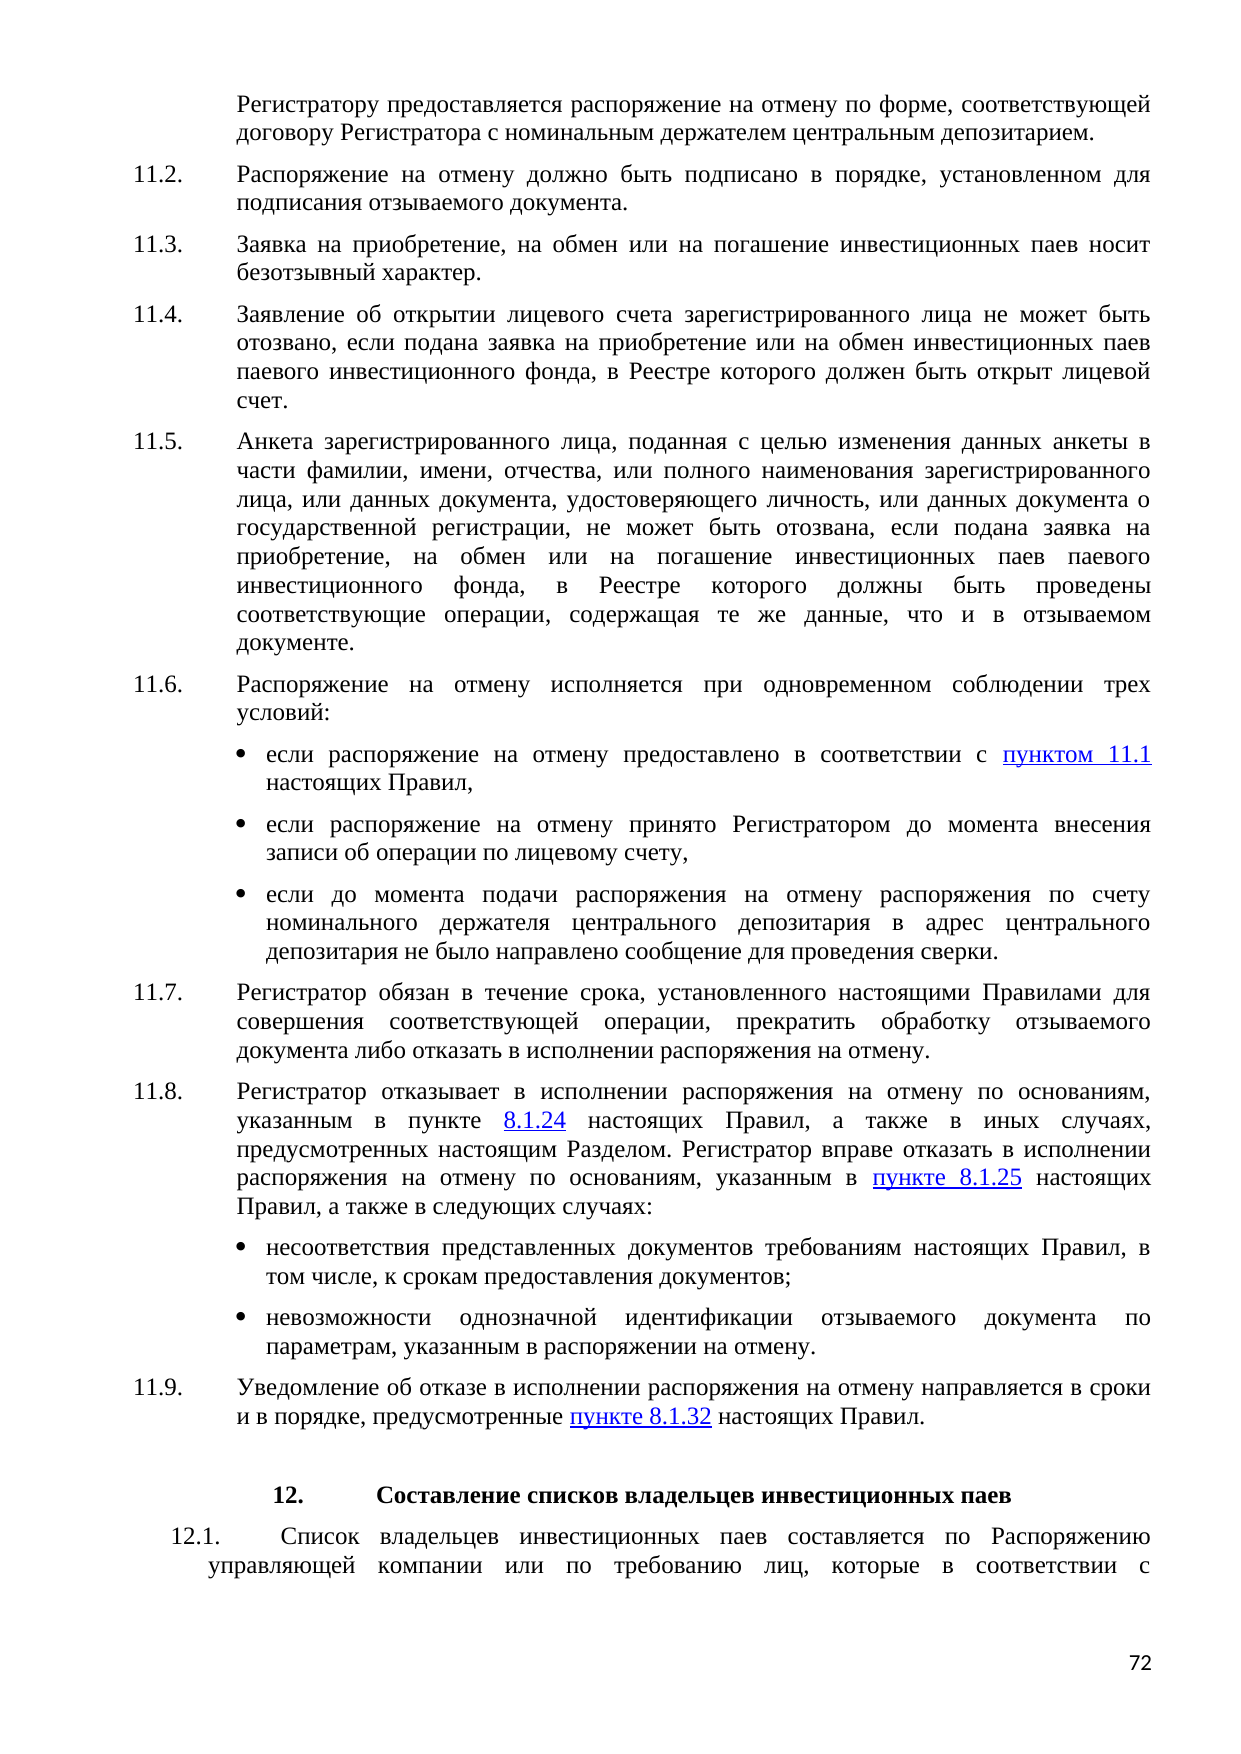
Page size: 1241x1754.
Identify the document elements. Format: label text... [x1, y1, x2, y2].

list если до момента подачи распоряжения на отмену распоряжения по счету номинального держателя центрального депозитария в адрес центрального депозитария не было направлено сообщение для проведения сверки. [236, 879, 1152, 965]
list Распоряжение на отмену должно быть подписано в порядке, установленном для подписания отзываемого документа. [133, 159, 1152, 216]
list Регистратор обязан в течение срока, установленного настоящими Правилами для совершения соответствующей операции, прекратить обработку отзываемого документа либо отказать в исполнении распоряжения на отмену. [133, 977, 1152, 1064]
list Заявка на приобретение, на обмен или на погашение инвестиционных паев носит безотзывный характер. [133, 229, 1152, 286]
list Анкета зарегистрированного лица, поданная с целью изменения данных анкеты в части фамилии, имени, отчества, или полного наименования зарегистрированного лица, или данных документа, удостоверяющего личность, или данных документа о государственной регистрации, не может быть отозвана, если подана заявка на приобретение, на обмен или на погашение инвестиционных паев паевого инвестиционного фонда, в Реестре которого должны быть проведены соответствующие операции, содержащая те же данные, что и в отзываемом документе. [133, 426, 1152, 656]
list если распоряжение на отмену предоставлено в соответствии с пунктом 11.1 настоящих Правил, [236, 739, 1152, 796]
list Регистратор отказывает в исполнении распоряжения на отмену по основаниям, указанным в пункте 8.1.24 настоящих Правил, а также в иных случаях, предусмотренных настоящим Разделом. Регистратор вправе отказать в исполнении распоряжения на отмену по основаниям, указанным в пункте 8.1.25 настоящих Правил, а также в следующих случаях: [133, 1076, 1152, 1220]
list Заявление об открытии лицевого счета зарегистрированного лица не может быть отозвано, если подана заявка на приобретение или на обмен инвестиционных паев паевого инвестиционного фонда, в Реестре которого должен быть открыт лицевой счет. [133, 299, 1152, 414]
list несоответствия представленных документов требованиям настоящих Правил, в том числе, к срокам предоставления документов; [236, 1232, 1152, 1290]
list Распоряжение на отмену исполняется при одновременном соблюдении трех условий: [133, 669, 1152, 726]
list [133, 89, 1152, 146]
list Уведомление об отказе в исполнении распоряжения на отмену направляется в сроки и в порядке, предусмотренные пункте 8.1.32 настоящих Правил. [133, 1372, 1152, 1430]
subtitle Составление списков владельцев инвестиционных паев [133, 1480, 1152, 1509]
list если распоряжение на отмену принято Регистратором до момента внесения записи об операции по лицевому счету, [236, 809, 1152, 866]
list невозможности однозначной идентификации отзываемого документа по параметрам, указанным в распоряжении на отмену. [236, 1302, 1152, 1360]
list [170, 1521, 1152, 1579]
